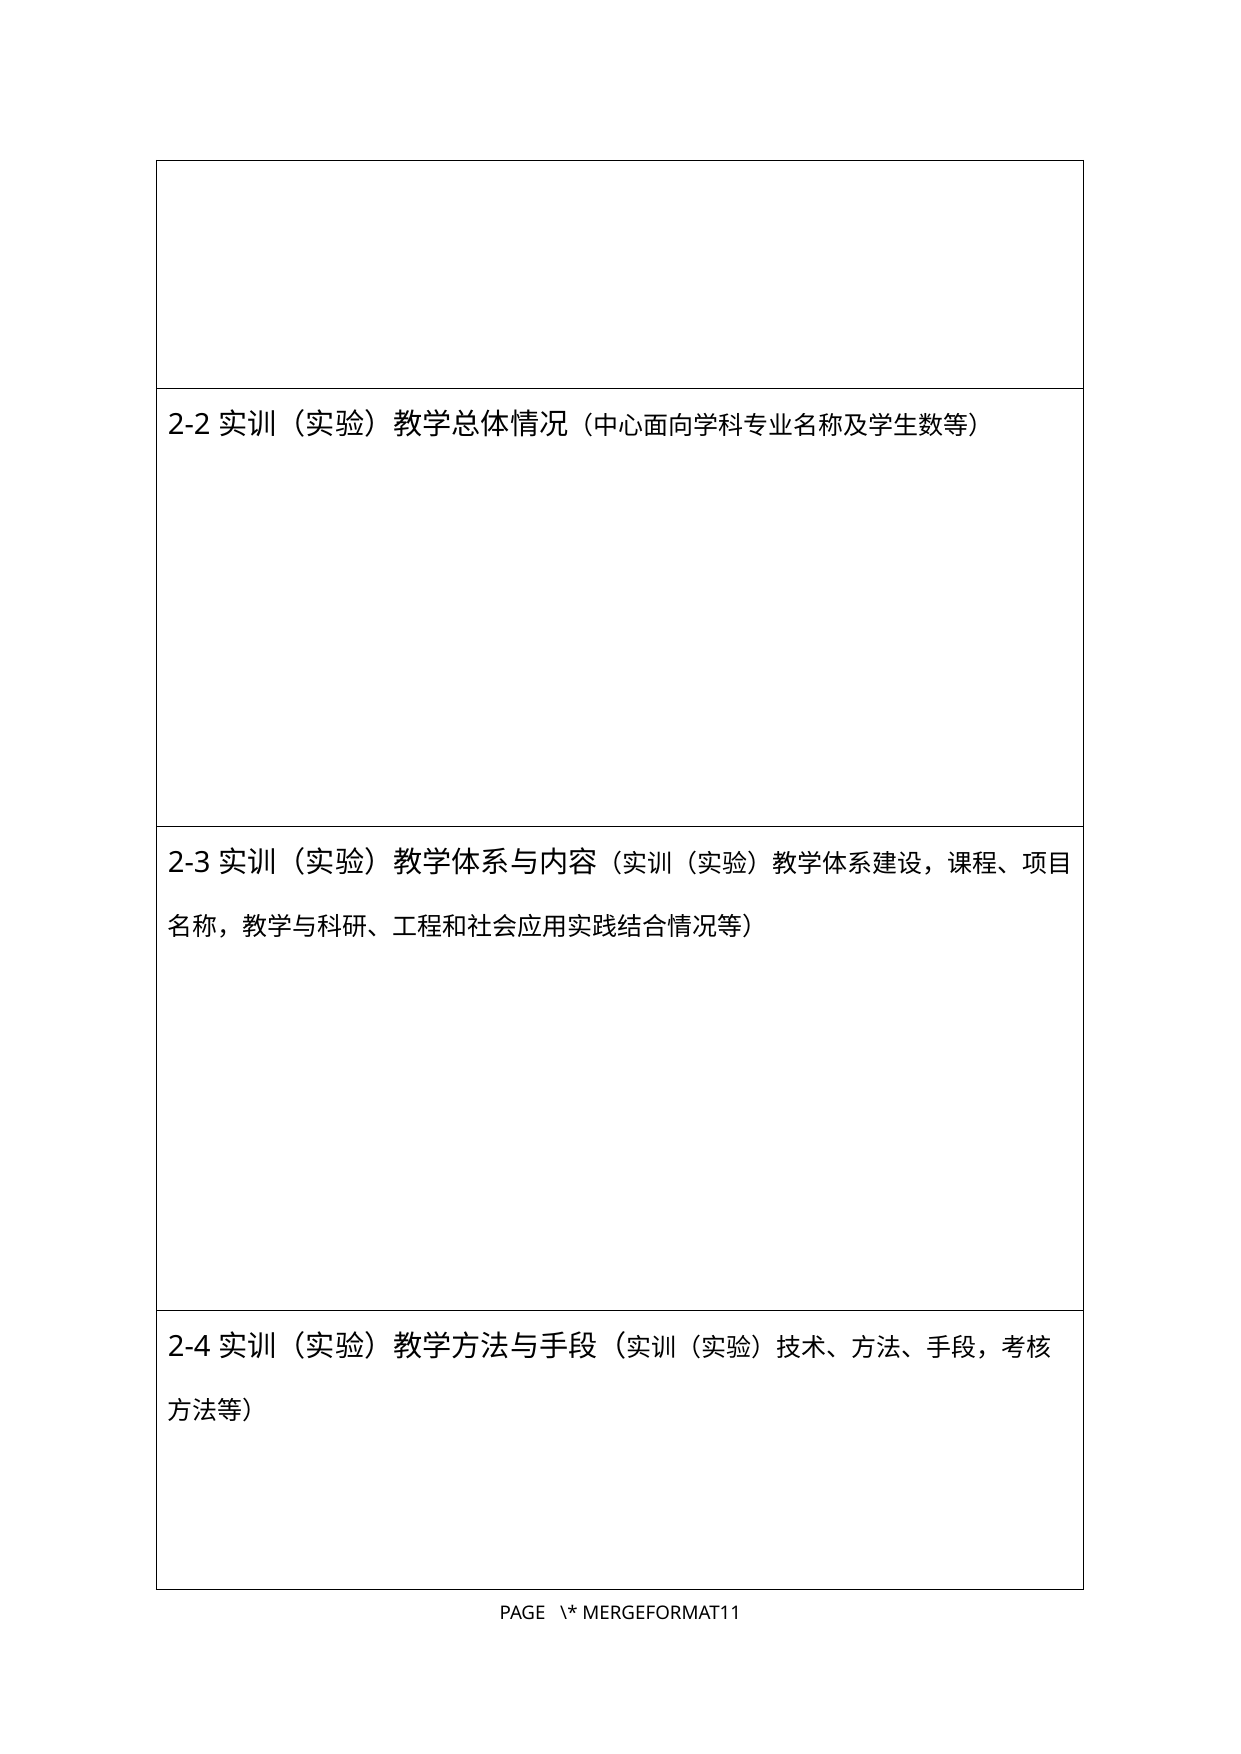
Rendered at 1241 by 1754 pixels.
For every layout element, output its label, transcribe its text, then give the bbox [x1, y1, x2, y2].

table_cell 2-2 实训（实验）教学总体情况（中心面向学科专业名称及学生数等） [157, 389, 1083, 826]
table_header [157, 161, 1083, 388]
table_cell 2-3 实训（实验）教学体系与内容（实训（实验）教学体系建设，课程、项目名称，教学与科研、工程和社会应用实践结合情况等） [157, 827, 1083, 1310]
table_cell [157, 1311, 1083, 1589]
